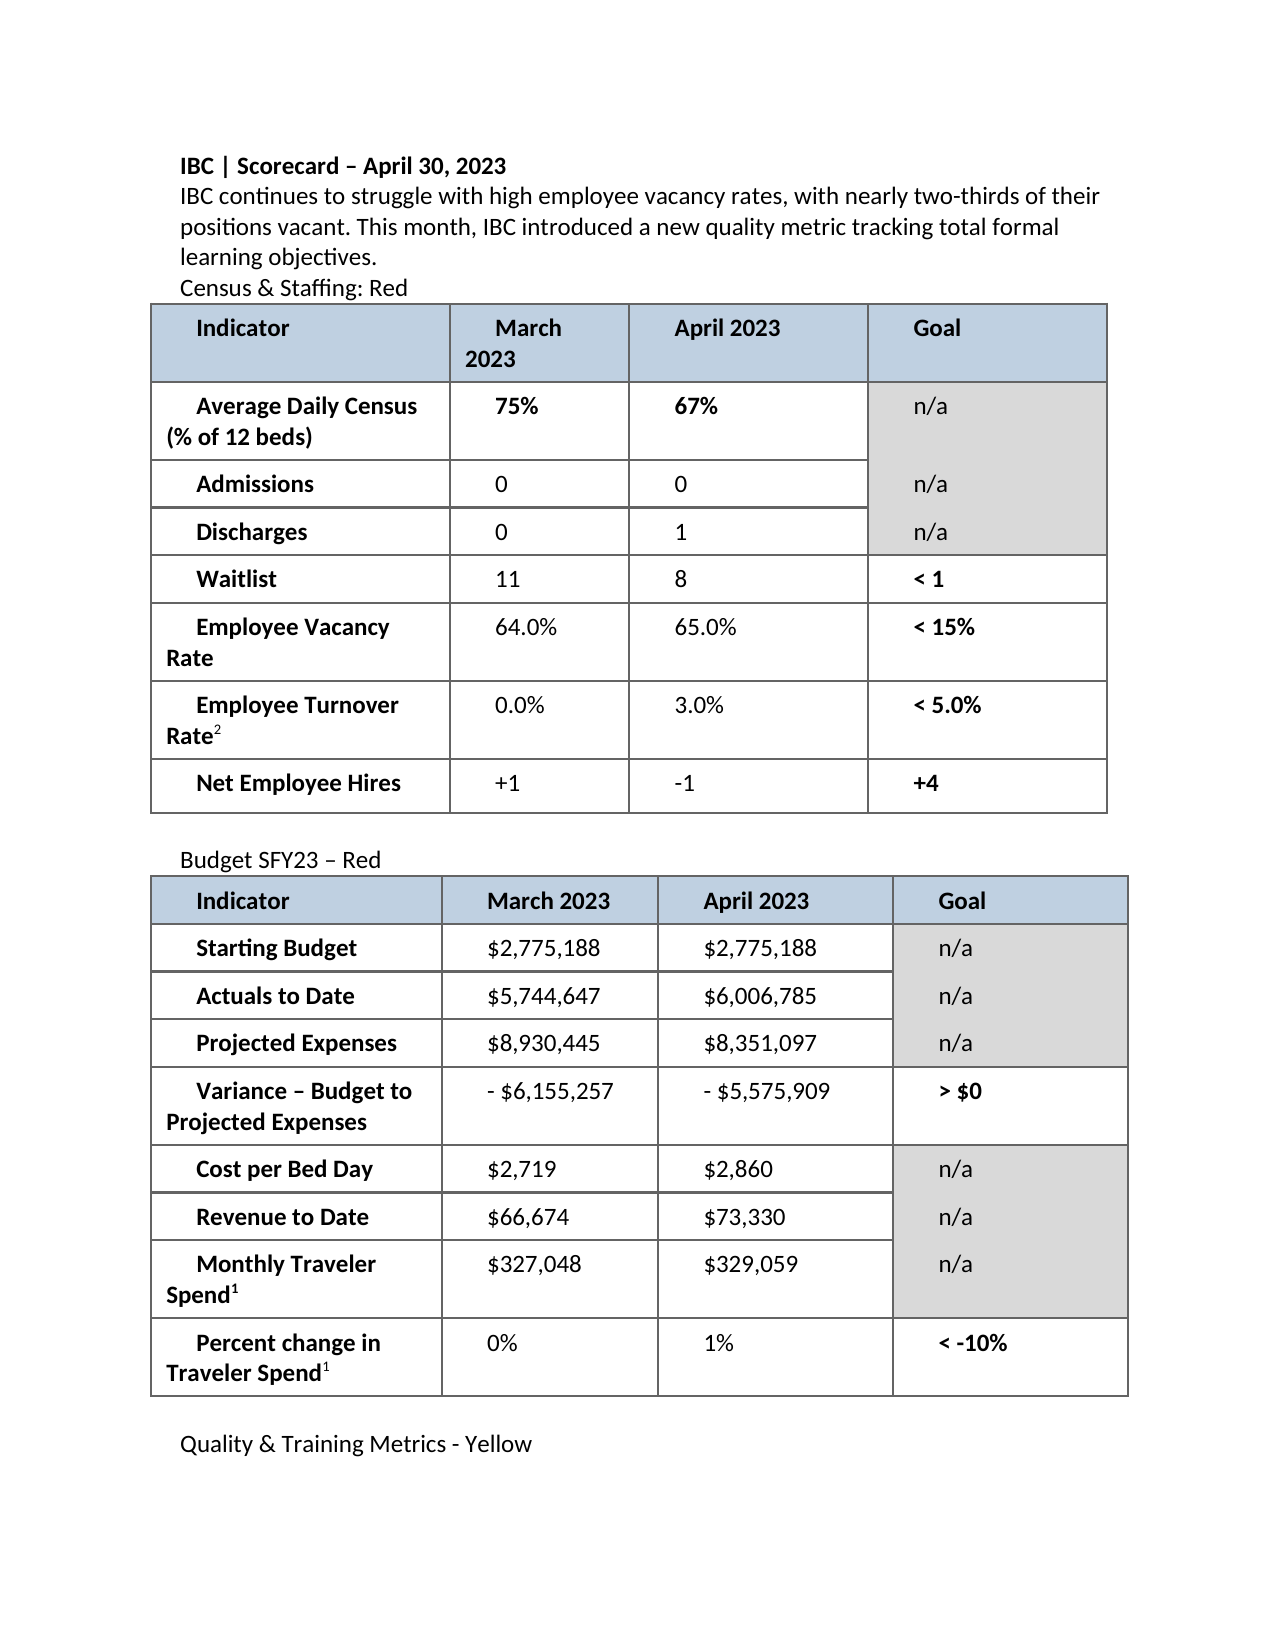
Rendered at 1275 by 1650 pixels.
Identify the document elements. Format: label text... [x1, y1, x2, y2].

text IBC continues to struggle with high employee vacancy rates, with nearly two-thirds of their positions vacant. This month, IBC introduced a new quality metric tracking total formal learning objectives. [180, 181, 1125, 272]
table_cell 0 [451, 509, 628, 554]
table_cell n/a [894, 925, 1127, 970]
table_cell Cost per Bed Day [152, 1146, 441, 1191]
table_header Indicator [152, 877, 441, 923]
table_cell $2,775,188 [659, 925, 892, 970]
table_cell 67% [630, 383, 867, 459]
table_cell Monthly Traveler Spend1 [152, 1241, 441, 1317]
table_cell Starting Budget [152, 925, 441, 970]
text IBC | Scorecard – April 30, 2023 [180, 150, 1125, 181]
table_cell n/a [894, 1191, 1127, 1239]
table_cell 8 [630, 556, 867, 602]
table_cell n/a [894, 1018, 1127, 1066]
table_cell $2,719 [443, 1146, 657, 1191]
table_cell Net Employee Hires [152, 760, 449, 812]
table_header April 2023 [630, 305, 867, 381]
table_cell n/a [894, 1146, 1127, 1191]
table_cell n/a [869, 459, 1106, 506]
table_cell Variance – Budget to Projected Expenses [152, 1068, 441, 1144]
table_cell Employee Vacancy Rate [152, 604, 449, 680]
table_cell 1% [659, 1319, 892, 1395]
table_header March 2023 [451, 305, 628, 381]
table_cell n/a [869, 506, 1106, 554]
table_cell - $5,575,909 [659, 1068, 892, 1144]
table_cell 65.0% [630, 604, 867, 680]
text Census & Staffing: Red [150, 272, 1125, 303]
table_cell +4 [869, 760, 1106, 812]
table_header April 2023 [659, 877, 892, 923]
table_cell > $0 [894, 1068, 1127, 1144]
table_cell $5,744,647 [443, 973, 657, 1018]
table_cell Percent change in Traveler Spend1 [152, 1319, 441, 1395]
table_cell -1 [630, 760, 867, 812]
table_cell +1 [451, 760, 628, 812]
table_cell $2,775,188 [443, 925, 657, 970]
table_cell 0 [630, 461, 867, 506]
table_header Goal [869, 305, 1106, 381]
table_cell Admissions [152, 461, 449, 506]
table_cell $8,351,097 [659, 1020, 892, 1066]
table_cell $66,674 [443, 1194, 657, 1239]
table_header Indicator [152, 305, 449, 381]
table_cell 0 [451, 461, 628, 506]
table_cell < 1 [869, 556, 1106, 602]
table_cell 11 [451, 556, 628, 602]
table_cell Waitlist [152, 556, 449, 602]
table_cell $2,860 [659, 1146, 892, 1191]
table_header Goal [894, 877, 1127, 923]
table_cell $327,048 [443, 1241, 657, 1317]
table_cell $73,330 [659, 1194, 892, 1239]
table_cell Discharges [152, 509, 449, 554]
table_cell < 5.0% [869, 682, 1106, 758]
table_cell $6,006,785 [659, 973, 892, 1018]
table_cell Average Daily Census (% of 12 beds) [152, 383, 449, 459]
table_cell 0% [443, 1319, 657, 1395]
table_cell Employee Turnover Rate2 [152, 682, 449, 758]
table_cell 64.0% [451, 604, 628, 680]
text Quality & Training Metrics - Yellow [180, 1428, 1125, 1458]
table_cell Actuals to Date [152, 973, 441, 1018]
table_cell Revenue to Date [152, 1194, 441, 1239]
table_cell - $6,155,257 [443, 1068, 657, 1144]
table_cell 75% [451, 383, 628, 459]
table_cell $329,059 [659, 1241, 892, 1317]
text Budget SFY23 – Red [150, 845, 1125, 875]
table_cell n/a [894, 970, 1127, 1018]
table_header March 2023 [443, 877, 657, 923]
table_cell n/a [869, 383, 1106, 459]
table_cell $8,930,445 [443, 1020, 657, 1066]
table_cell 1 [630, 509, 867, 554]
table_cell < 15% [869, 604, 1106, 680]
table_cell 3.0% [630, 682, 867, 758]
table_cell n/a [894, 1239, 1127, 1317]
table_cell Projected Expenses [152, 1020, 441, 1066]
table_cell 0.0% [451, 682, 628, 758]
table_cell < -10% [894, 1319, 1127, 1395]
